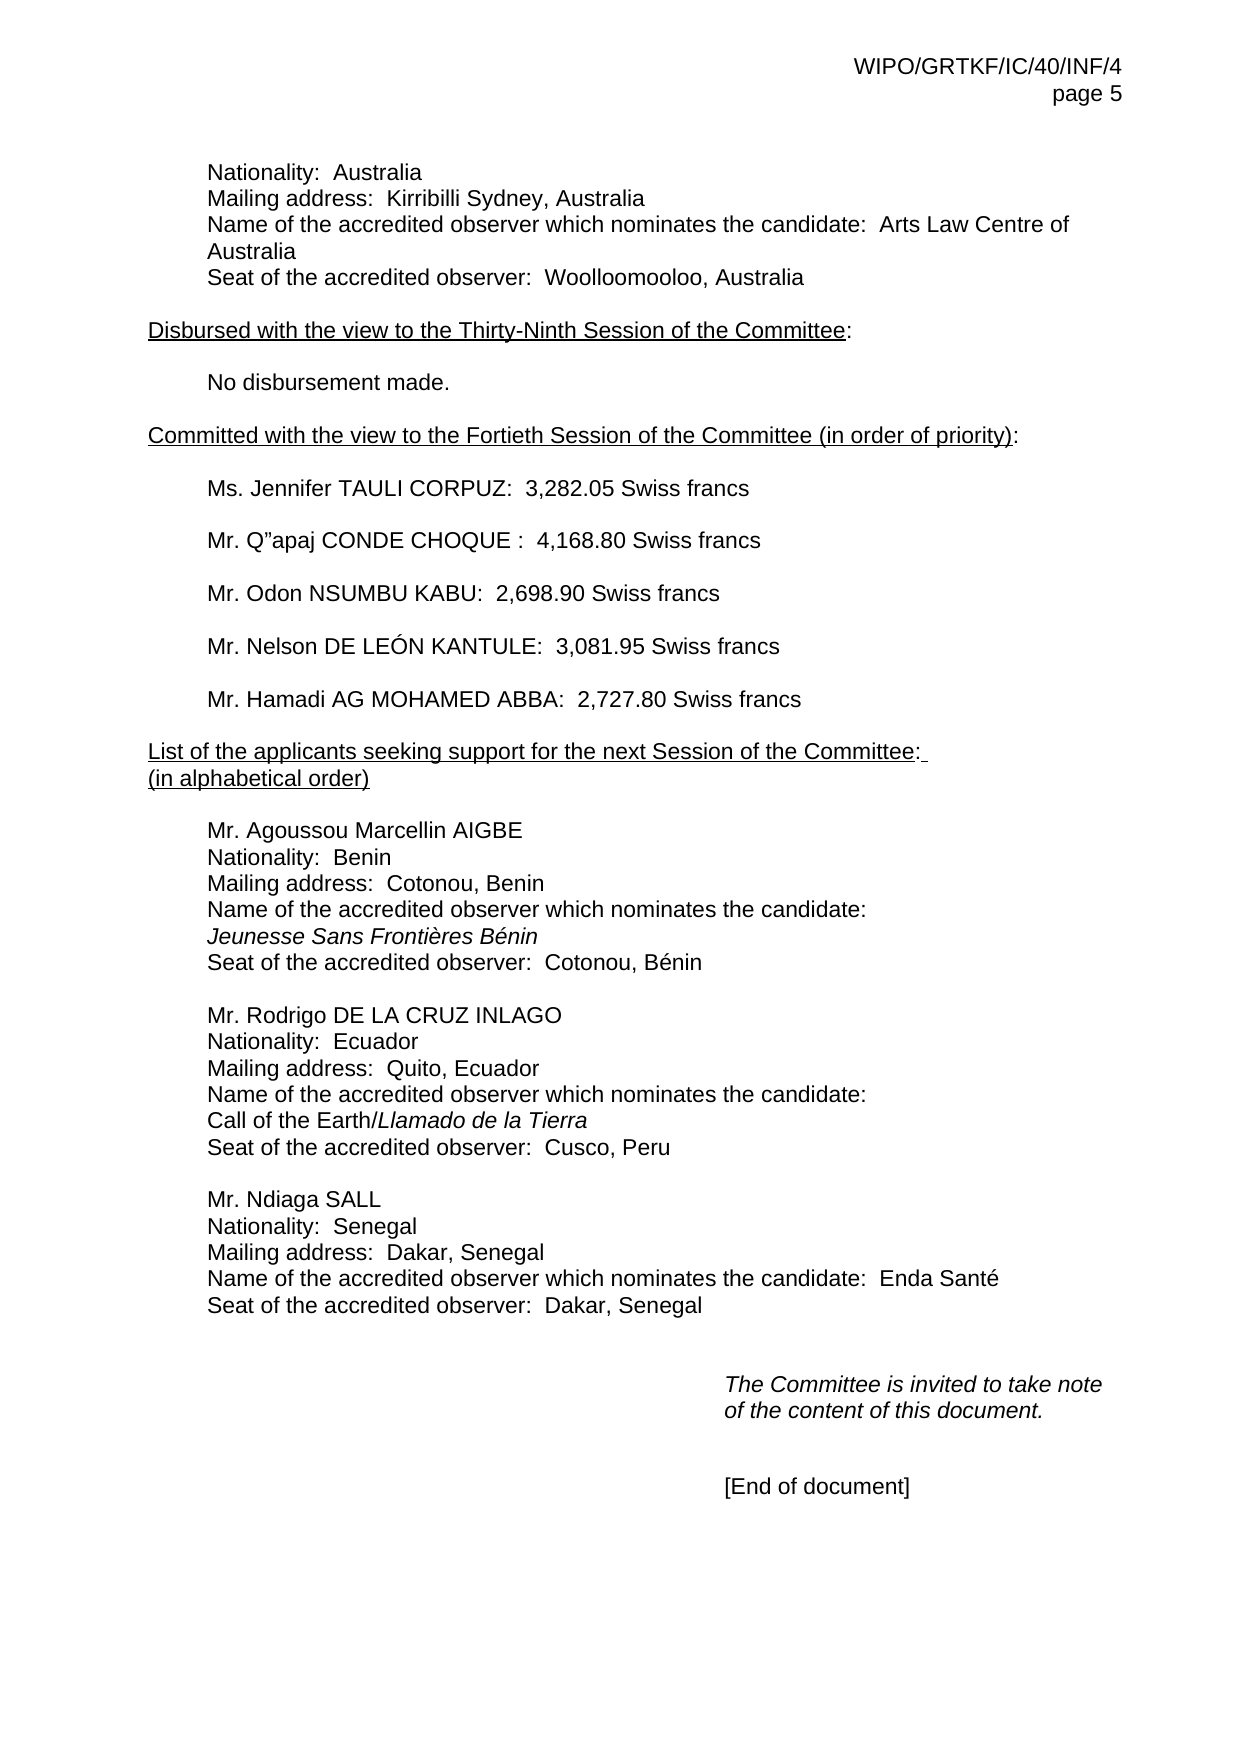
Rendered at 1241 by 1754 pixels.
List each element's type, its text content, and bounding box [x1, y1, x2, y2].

text Mr. Nelson DE LEÓN KANTULE: 3,081.95 Swiss francs [207, 633, 1122, 659]
text Mailing address: Kirribilli Sydney, Australia [207, 185, 1122, 211]
text [End of document] [724, 1473, 1122, 1499]
text Disbursed with the view to the Thirty-Ninth Session of the Committee: [148, 317, 1122, 343]
text Seat of the accredited observer: Cusco, Peru [207, 1134, 1122, 1160]
text Mr. Rodrigo DE LA CRUZ INLAGO [207, 1002, 1122, 1028]
text Mailing address: [207, 1054, 1122, 1081]
text Mr. Ndiaga SALL [207, 1186, 1122, 1213]
text Name of the accredited observer which nominates the candidate: Arts Law Centre of Australia [207, 211, 1122, 264]
text Call of the Earth/Llamado de la Tierra [207, 1107, 1122, 1134]
text Mailing address: Dakar, Senegal Name of the accredited observer which nominates the candidate: Enda Santé Seat of the accredited observer: Dakar, Senegal [207, 1239, 1122, 1318]
text No disbursement made. [207, 369, 1122, 396]
text Committed with the view to the Fortieth Session of the Committee (in order of priority): [148, 422, 1122, 448]
text Mr. Q”apaj CONDE CHOQUE : 4,168.80 Swiss francs [207, 527, 1122, 554]
text Name of the accredited observer which nominates the candidate: [207, 1081, 1122, 1107]
text Nationality: Benin Mailing address: Cotonou, Benin Name of the accredited observer which nominates the candidate: Jeunesse Sans Frontières Bénin Seat of the accredited observer: Cotonou, Bénin [207, 844, 1122, 976]
text List of the applicants seeking support for the next Session of the Committee: [148, 738, 1122, 765]
text Ms. Jennifer TAULI CORPUZ: 3,282.05 Swiss francs [207, 475, 1122, 501]
text Nationality: [207, 1028, 1122, 1054]
text Nationality: Australia [207, 158, 1122, 185]
text Nationality: Senegal [207, 1213, 1122, 1239]
text Mr. Hamadi AG MOHAMED ABBA: 2,727.80 Swiss francs [207, 686, 1122, 712]
text The Committee is invited to take note of the content of this document. [724, 1371, 1122, 1423]
text Seat of the accredited observer: Woolloomooloo, Australia [207, 264, 1122, 290]
text (in alphabetical order) [148, 765, 1122, 791]
text Mr. Agoussou Marcellin AIGBE [207, 817, 1122, 844]
text Mr. Odon NSUMBU KABU: 2,698.90 Swiss francs [207, 580, 1122, 607]
